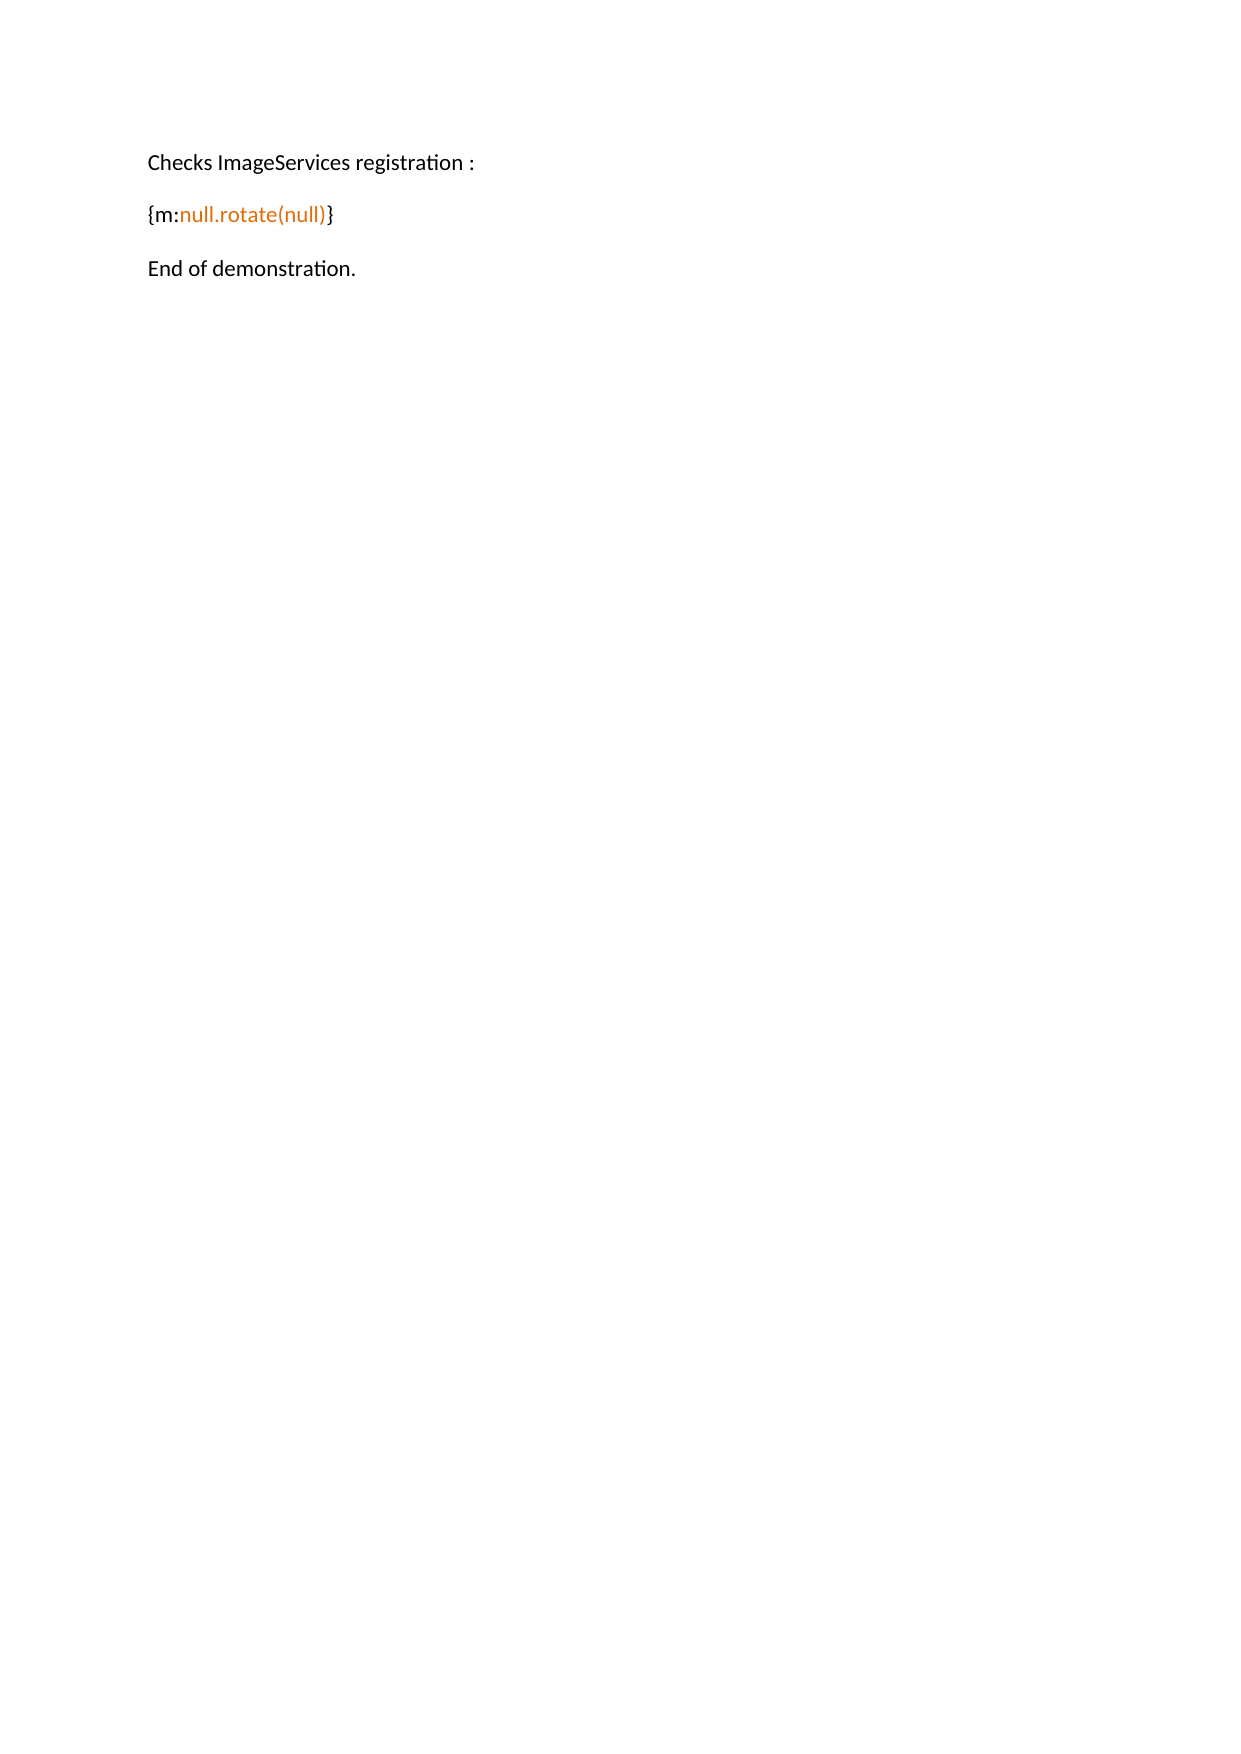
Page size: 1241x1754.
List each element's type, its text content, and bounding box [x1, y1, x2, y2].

text Checks ImageServices registration : [148, 148, 1093, 176]
text {m:null.rotate(null)} [148, 201, 1093, 229]
text End of demonstration. [148, 254, 1093, 282]
